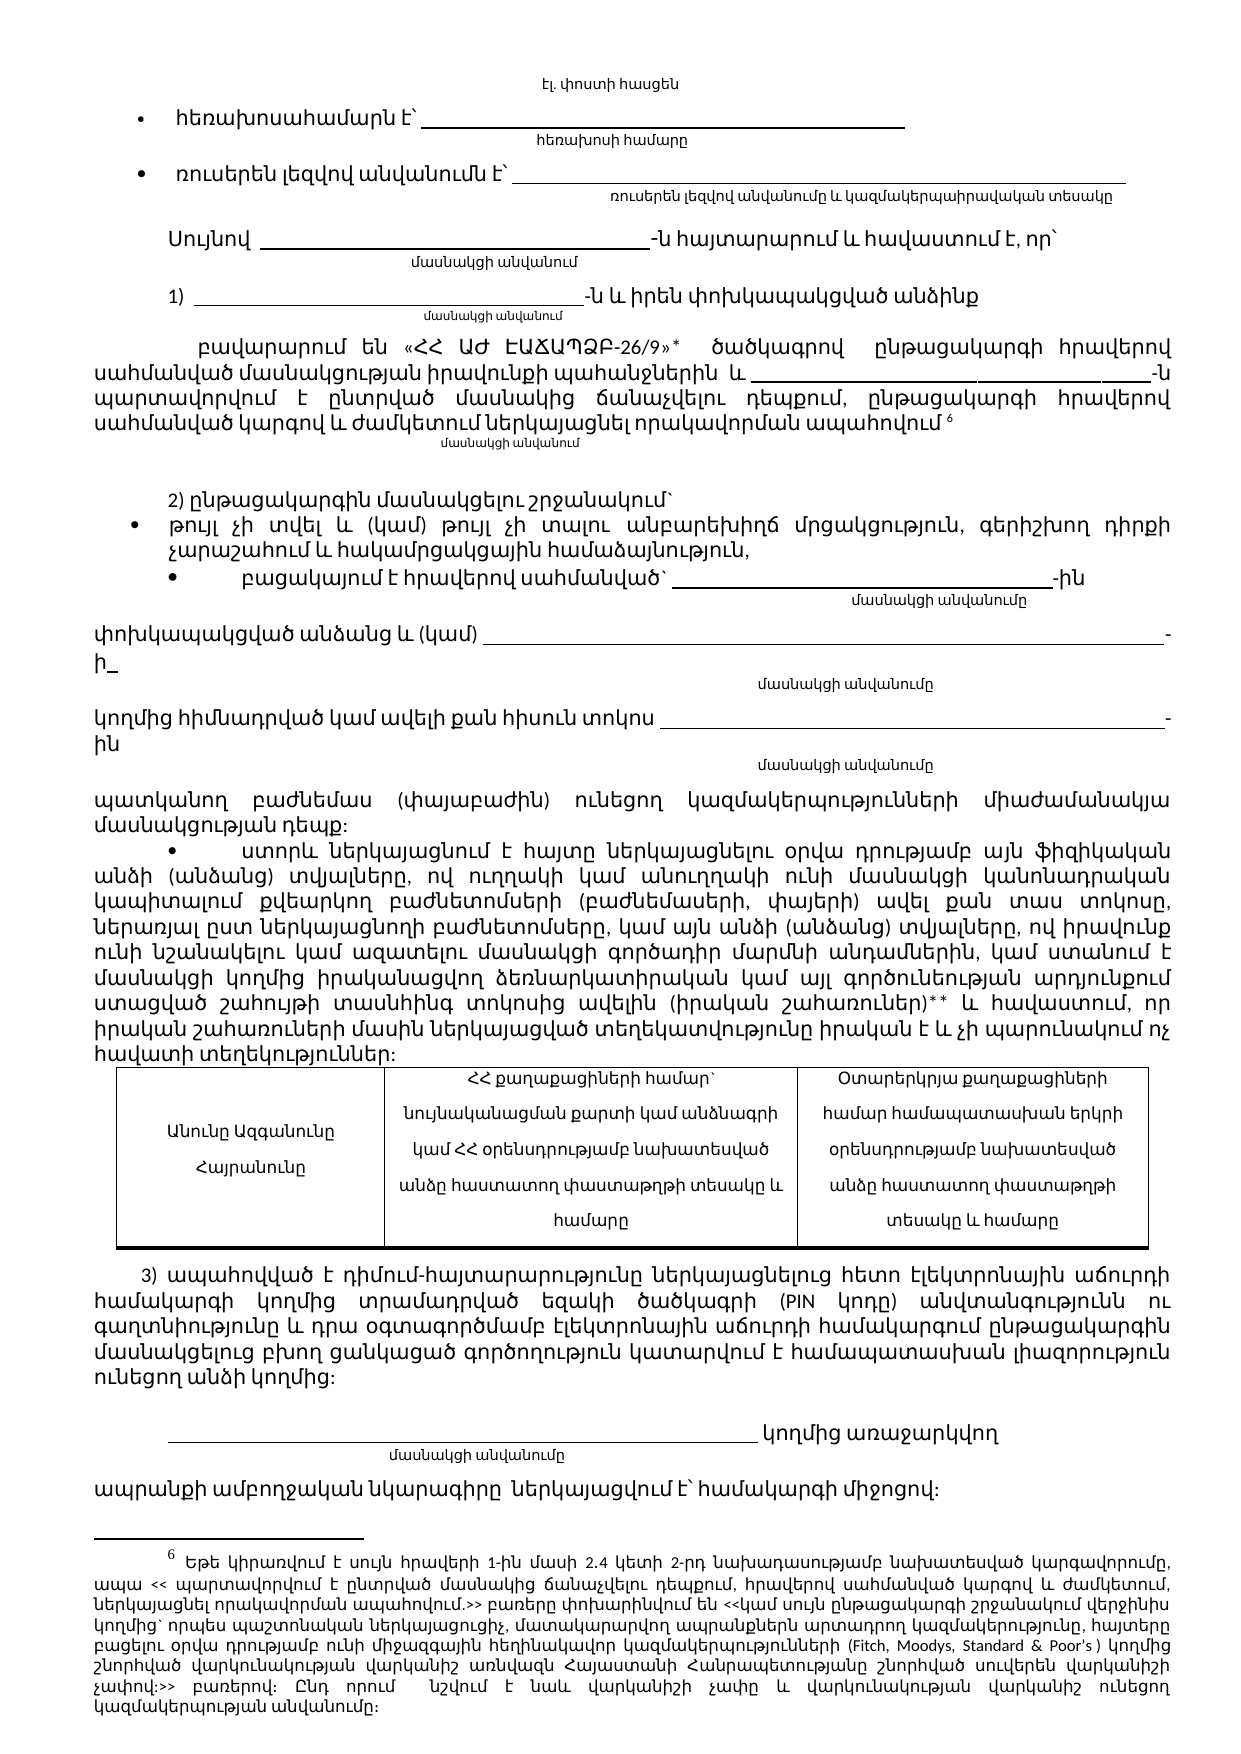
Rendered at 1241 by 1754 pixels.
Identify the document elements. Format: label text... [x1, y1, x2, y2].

text փոխկապակցված անձանց և (կամ) -ի [94, 622, 1171, 675]
list թույլ չի տվել և (կամ) թույլ չի տալու անբարեխիղճ մրցակցություն, գերիշխող դիրքի չարաշահում և հակամրցակցային համաձայնություն, [131, 512, 1171, 563]
text 3) ապահովված է դիմում-հայտարարությունը ներկայացնելուց հետո էլեկտրոնային աճուրդի համակարգի կողմից տրամադրված եզակի ծածկագրի (PIN կոդը) անվտանգությունն ու գաղտնիությունը և դրա օգտագործմամբ էլեկտրոնային աճուրդի համակարգում ընթացակարգին մասնակցելուց բխող ցանկացած գործողություն կատարվում է համապատասխան լիազորություն ունեցող անձի կողմից: [94, 1263, 1171, 1390]
text կողմից հիմնադրված կամ ավելի քան հիսուն տոկոս -ին [94, 706, 1171, 756]
text էլ. փոստի հասցեն [94, 75, 1171, 106]
text բավարարում են «ՀՀ ԱԺ ԷԱՃԱՊՁԲ-26/9»* ծածկագրով ընթացակարգի հրավերով սահմանված մասնակցության իրավունքի պահանջներին և -ն պարտավորվում է ընտրված մասնակից ճանաչվելու դեպքում, ընթացակարգի հրավերով սահմանված կարգով և ժամկետում ներկայացնել որակավորման ապահովում [94, 334, 1171, 436]
text մասնակցի անվանում [94, 436, 1171, 461]
text մասնակցի անվանումը [94, 591, 1171, 622]
list ստորև ներկայացնում է հայտը ներկայացնելու օրվա դրությամբ այն ֆիզիկական անձի (անձանց) տվյալները, ով ուղղակի կամ անուղղակի ունի մասնակցի կանոնադրական կապիտալում քվեարկող բաժնետոմսերի (բաժնեմասերի, փայերի) ավել քան տաս տոկոսը, ներառյալ ըստ ներկայացնողի բաժնետոմսերը, կամ այն անձի (անձանց) տվյալները, ով իրավունք ունի նշանակելու կամ ազատելու մասնակցի գործադիր մարմնի անդամներին, կամ ստանում է մասնակցի կողմից իրականացվող ձեռնարկատիրական կամ այլ գործունեության արդյունքում ստացված շահույթի տասնհինգ տոկոսից ավելին (իրական շահառուներ)** և հավաստում, որ իրական շահառուների մասին ներկայացված տեղեկատվությունը իրական է և չի պարունակում ոչ հավատի տեղեկություններ: [94, 838, 1171, 1067]
table_header Օտարերկրյա քաղաքացիների համար համապատասխան երկրի օրենսդրությամբ նախատեսված անձը հաստատող փաստաթղթի տեսակը և համարը [798, 1068, 1148, 1246]
table_header Անունը Ազգանունը Հայրանունը [117, 1068, 384, 1246]
text ռուսերեն լեզվով անվանումը և կազմակերպաիրավական տեսակը [536, 187, 1171, 217]
text մասնակցի անվանումը [94, 675, 1171, 706]
text մասնակցի անվանումը [94, 1446, 1171, 1476]
table_header ՀՀ քաղաքացիների համար` նույնականացման քարտի կամ անձնագրի կամ ՀՀ օրենսդրությամբ նախատեսված անձը հաստատող փաստաթղթի տեսակը և համարը [385, 1068, 797, 1246]
text ապրանքի ամբողջական նկարագիրը ներկայացվում է՝ համակարգի միջոցով: [94, 1476, 1171, 1502]
text 1) -ն և իրեն փոխկապակցված անձինք [94, 283, 1171, 309]
text կողմից առաջարկվող [94, 1420, 1171, 1446]
text Սույնով -ն հայտարարում և հավաստում է, որ՝ [94, 222, 1171, 253]
text պատկանող բաժնեմաս (փայաբաժին) ունեցող կազմակերպությունների միաժամանակյա մասնակցության դեպք: [94, 787, 1171, 838]
text մասնակցի անվանում [94, 309, 1171, 334]
list ռուսերեն լեզվով անվանումն է՝ [138, 161, 1171, 187]
text մասնակցի անվանում [94, 253, 1171, 283]
text մասնակցի անվանումը [94, 756, 1171, 787]
list հեռախոսահամարն է՝ [138, 106, 1171, 131]
text 2) ընթացակարգին մասնակցելու շրջանակում` [94, 487, 1171, 512]
text հեռախոսի համարը [462, 131, 1171, 161]
list բացակայում է հրավերով սահմանված` -ին [94, 563, 1171, 591]
